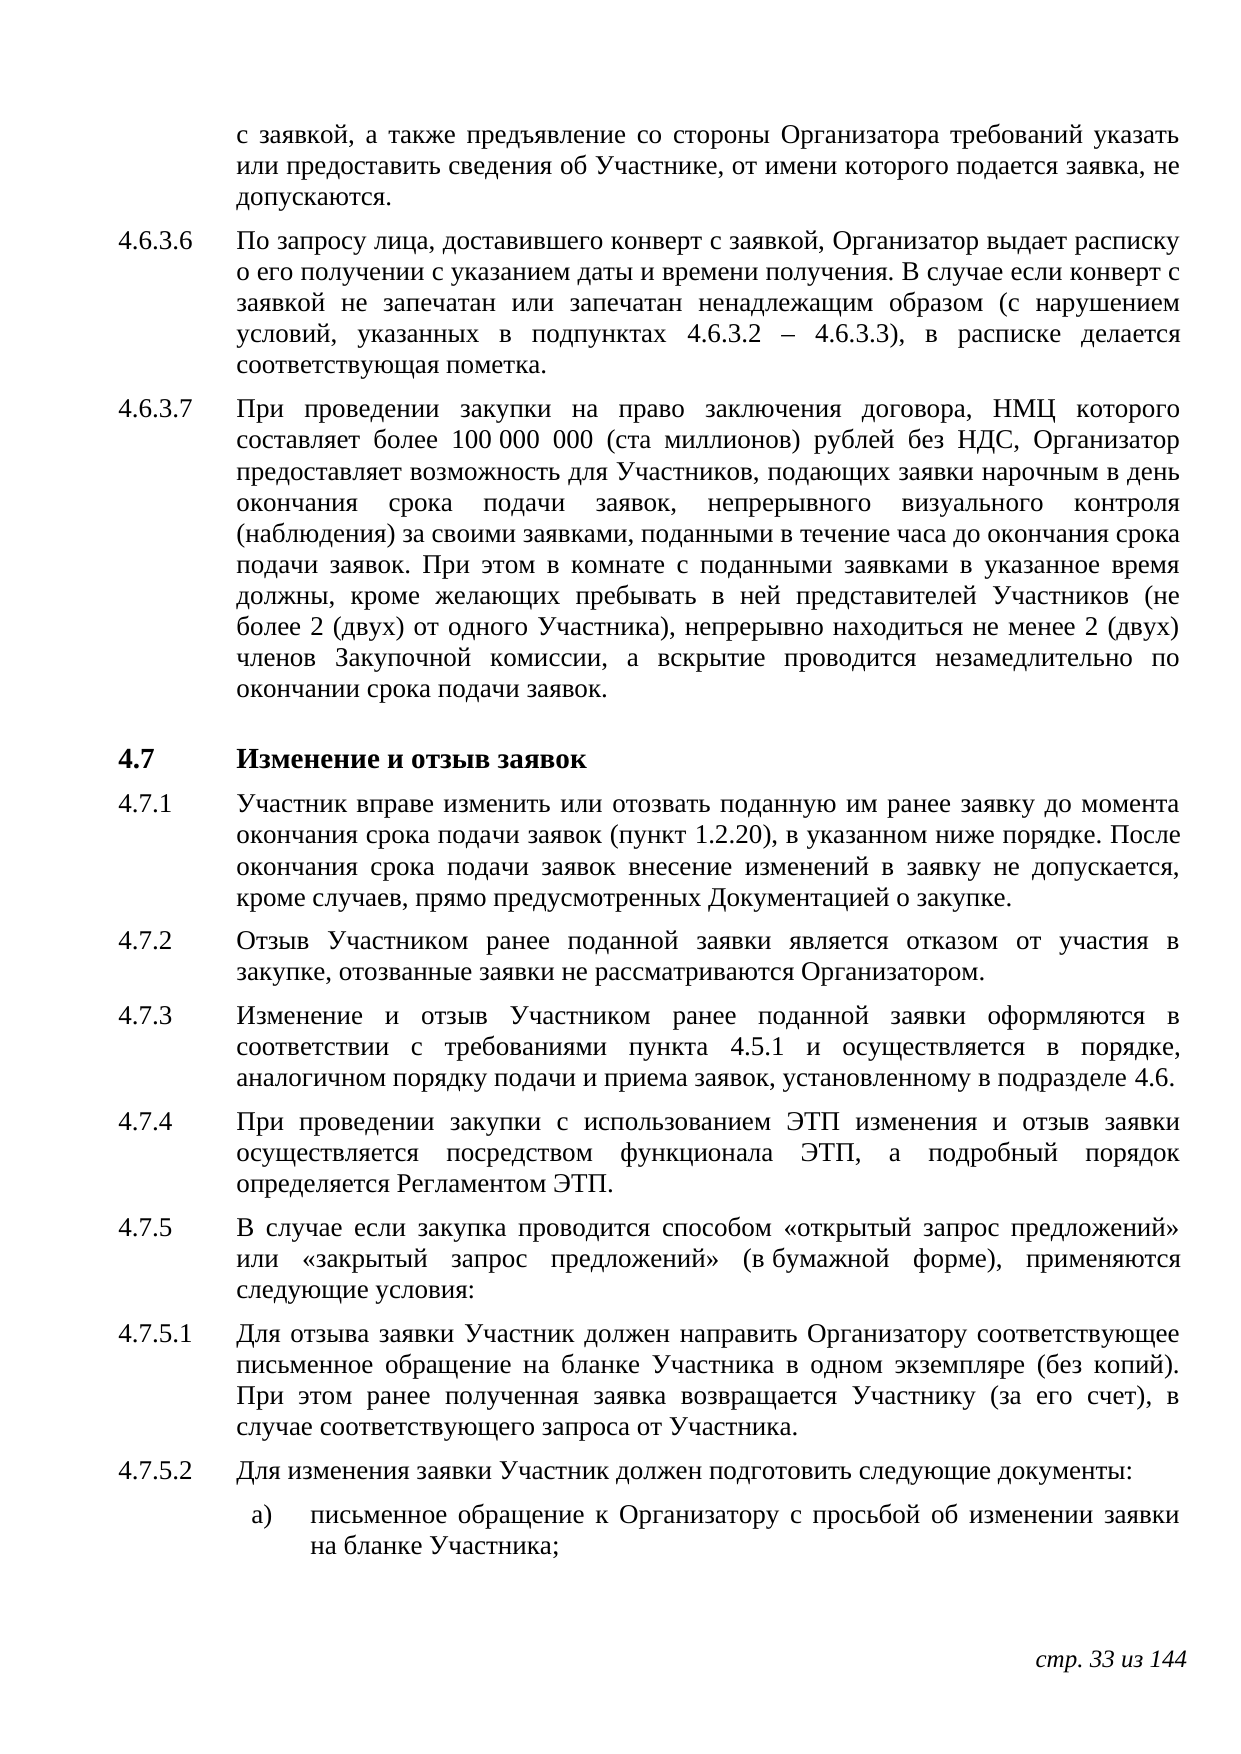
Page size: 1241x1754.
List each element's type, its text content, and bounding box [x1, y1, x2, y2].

text При проведении закупки с использованием ЭТП изменения и отзыв заявки осуществляется посредством функционала ЭТП, а подробный порядок определяется Регламентом ЭТП. [118, 1105, 1181, 1198]
text Отзыв Участником ранее поданной заявки является отказом от участия в закупке, отозванные заявки не рассматриваются Организатором. [118, 924, 1181, 987]
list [118, 118, 1181, 212]
list Для изменения заявки Участник должен подготовить следующие документы: [118, 1454, 1181, 1485]
list По запросу лица, доставившего конверт с заявкой, Организатор выдает расписку о его получении с указанием даты и времени получения. В случае если конверт с заявкой не запечатан или запечатан ненадлежащим образом (с нарушением условий, указанных в подпунктах 4.6.3.2 – 4.6.3.3), в расписке делается соответствующая пометка. [118, 224, 1181, 380]
text письменное обращение к Организатору с просьбой об изменении заявки на бланке Участника; [251, 1498, 1181, 1560]
text Изменение и отзыв Участником ранее поданной заявки оформляются в соответствии с требованиями пункта 4.5.1 и осуществляется в порядке, аналогичном порядку подачи и приема заявок, установленному в подразделе 4.6. [118, 999, 1181, 1093]
text В случае если закупка проводится способом «открытый запрос предложений» или «закрытый запрос предложений» (в бумажной форме), применяются следующие условия: [118, 1211, 1181, 1304]
list При проведении закупки на право заключения договора, НМЦ которого составляет более 100 000 000 (ста миллионов) рублей без НДС, Организатор предоставляет возможность для Участников, подающих заявки нарочным в день окончания срока подачи заявок, непрерывного визуального контроля (наблюдения) за своими заявками, поданными в течение часа до окончания срока подачи заявок. При этом в комнате с поданными заявками в указанное время должны, кроме желающих пребывать в ней представителей Участников (не более 2 (двух) от одного Участника), непрерывно находиться не менее 2 (двух) членов Закупочной комиссии, а вскрытие проводится незамедлительно по окончании срока подачи заявок. [118, 392, 1181, 704]
text Участник вправе изменить или отозвать поданную им ранее заявку до момента окончания срока подачи заявок (пункт 1.2.20), в указанном ниже порядке. После окончания срока подачи заявок внесение изменений в заявку не допускается, кроме случаев, прямо предусмотренных Документацией о закупке. [118, 787, 1181, 912]
list Для отзыва заявки Участник должен направить Организатору соответствующее письменное обращение на бланке Участника в одном экземпляре (без копий). При этом ранее полученная заявка возвращается Участнику (за его счет), в случае соответствующего запроса от Участника. [118, 1317, 1181, 1442]
subtitle Изменение и отзыв заявок [118, 741, 1181, 775]
